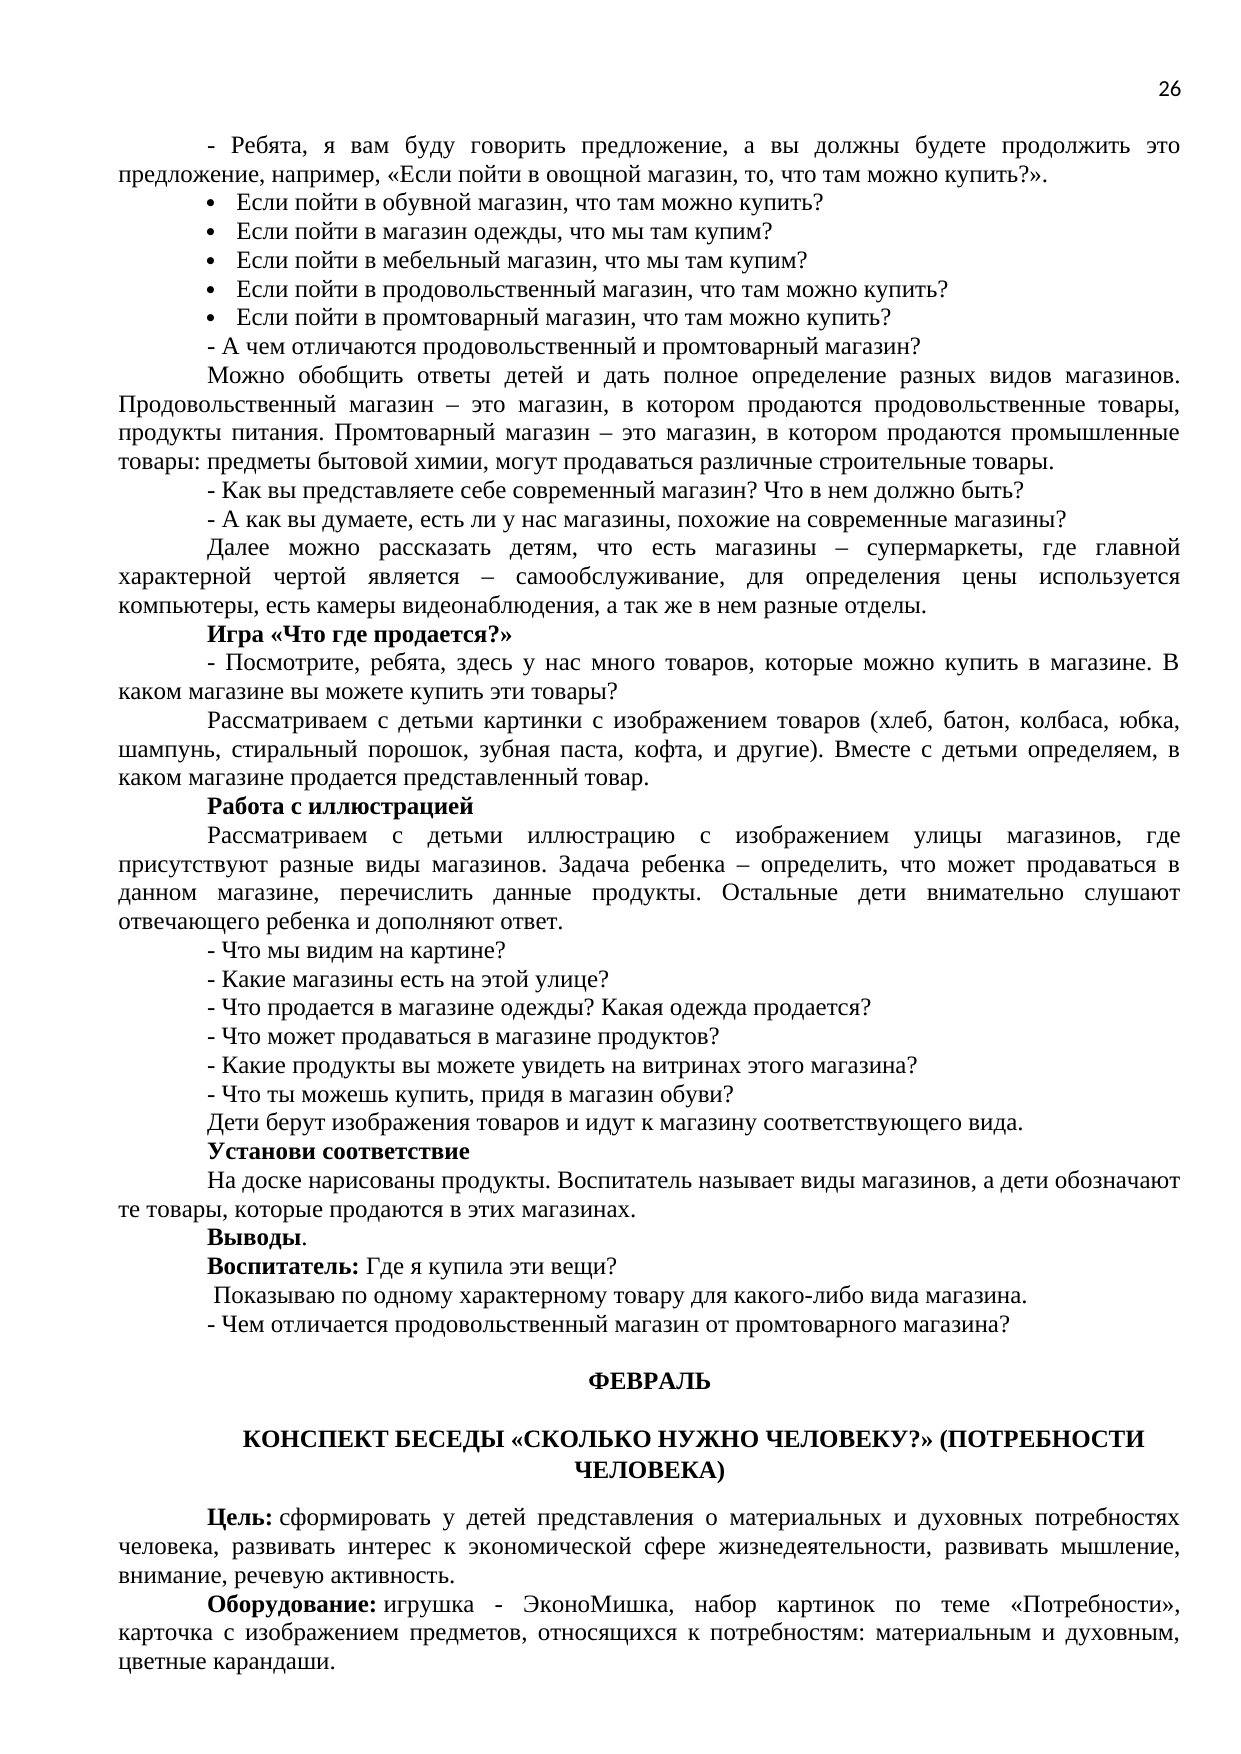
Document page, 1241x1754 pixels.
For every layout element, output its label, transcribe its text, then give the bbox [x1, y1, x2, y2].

text Установи соответствие [118, 1136, 1181, 1165]
list Если пойти в магазин одежды, что мы там купим? [118, 216, 1181, 245]
text Игра «Что где продается?» [118, 619, 1181, 647]
text На доске нарисованы продукты. Воспитатель называет виды магазинов, а дети обозначают те товары, которые продаются в этих магазинах. [118, 1165, 1181, 1222]
text Дети берут изображения товаров и идут к магазину соответствующего вида. [118, 1107, 1181, 1136]
text - Что мы видим на картине? [118, 935, 1181, 964]
text КОНСПЕКТ БЕСЕДЫ «СКОЛЬКО НУЖНО ЧЕЛОВЕКУ?» (ПОТРЕБНОСТИ ЧЕЛОВЕКА) [118, 1424, 1181, 1483]
text Можно обобщить ответы детей и дать полное определение разных видов магазинов. Продовольственный магазин – это магазин, в котором продаются продовольственные товары, продукты питания. Промтоварный магазин – это магазин, в котором продаются промышленные товары: предметы бытовой химии, могут продаваться различные строительные товары. [118, 360, 1181, 475]
text Далее можно рассказать детям, что есть магазины – супермаркеты, где главной характерной чертой является – самообслуживание, для определения цены используется компьютеры, есть камеры видеонаблюдения, а так же в нем разные отделы. [118, 532, 1181, 619]
list Если пойти в промтоварный магазин, что там можно купить? [118, 302, 1181, 331]
text Показываю по одному характерному товару для какого-либо вида магазина. [118, 1280, 1181, 1309]
text - Ребята, я вам буду говорить предложение, а вы должны будете продолжить это предложение, например, «Если пойти в овощной магазин, то, что там можно купить?». [118, 130, 1181, 187]
text - А как вы думаете, есть ли у нас магазины, похожие на современные магазины? [118, 504, 1181, 532]
text Воспитатель: Где я купила эти вещи? [118, 1251, 1181, 1280]
text ФЕВРАЛЬ [118, 1366, 1181, 1395]
text - Как вы представляете себе современный магазин? Что в нем должно быть? [118, 475, 1181, 504]
text - Что продается в магазине одежды? Какая одежда продается? [118, 992, 1181, 1021]
text - Посмотрите, ребята, здесь у нас много товаров, которые можно купить в магазине. В каком магазине вы можете купить эти товары? [118, 647, 1181, 705]
text Выводы. [118, 1222, 1181, 1251]
text Работа с иллюстрацией [118, 791, 1181, 820]
text - Что ты можешь купить, придя в магазин обуви? [118, 1079, 1181, 1107]
text - А чем отличаются продовольственный и промтоварный магазин? [118, 331, 1181, 360]
list Если пойти в продовольственный магазин, что там можно купить? [118, 274, 1181, 302]
text - Какие магазины есть на этой улице? [118, 964, 1181, 992]
text Рассматриваем с детьми картинки с изображением товаров (хлеб, батон, колбаса, юбка, шампунь, стиральный порошок, зубная паста, кофта, и другие). Вместе с детьми определяем, в каком магазине продается представленный товар. [118, 705, 1181, 791]
text - Какие продукты вы можете увидеть на витринах этого магазина? [118, 1050, 1181, 1079]
text Цель: сформировать у детей представления о материальных и духовных потребностях человека, развивать интерес к экономической сфере жизнедеятельности, развивать мышление, внимание, речевую активность. [118, 1502, 1181, 1589]
text Рассматриваем с детьми иллюстрацию с изображением улицы магазинов, где присутствуют разные виды магазинов. Задача ребенка – определить, что может продаваться в данном магазине, перечислить данные продукты. Остальные дети внимательно слушают отвечающего ребенка и дополняют ответ. [118, 820, 1181, 935]
list Если пойти в обувной магазин, что там можно купить? [118, 187, 1181, 216]
text - Чем отличается продовольственный магазин от промтоварного магазина? [118, 1309, 1181, 1337]
text - Что может продаваться в магазине продуктов? [118, 1021, 1181, 1050]
text Оборудование: игрушка - ЭконоМишка, набор картинок по теме «Потребности», карточка с изображением предметов, относящихся к потребностям: материальным и духовным, цветные карандаши. [118, 1589, 1181, 1675]
list Если пойти в мебельный магазин, что мы там купим? [118, 245, 1181, 274]
